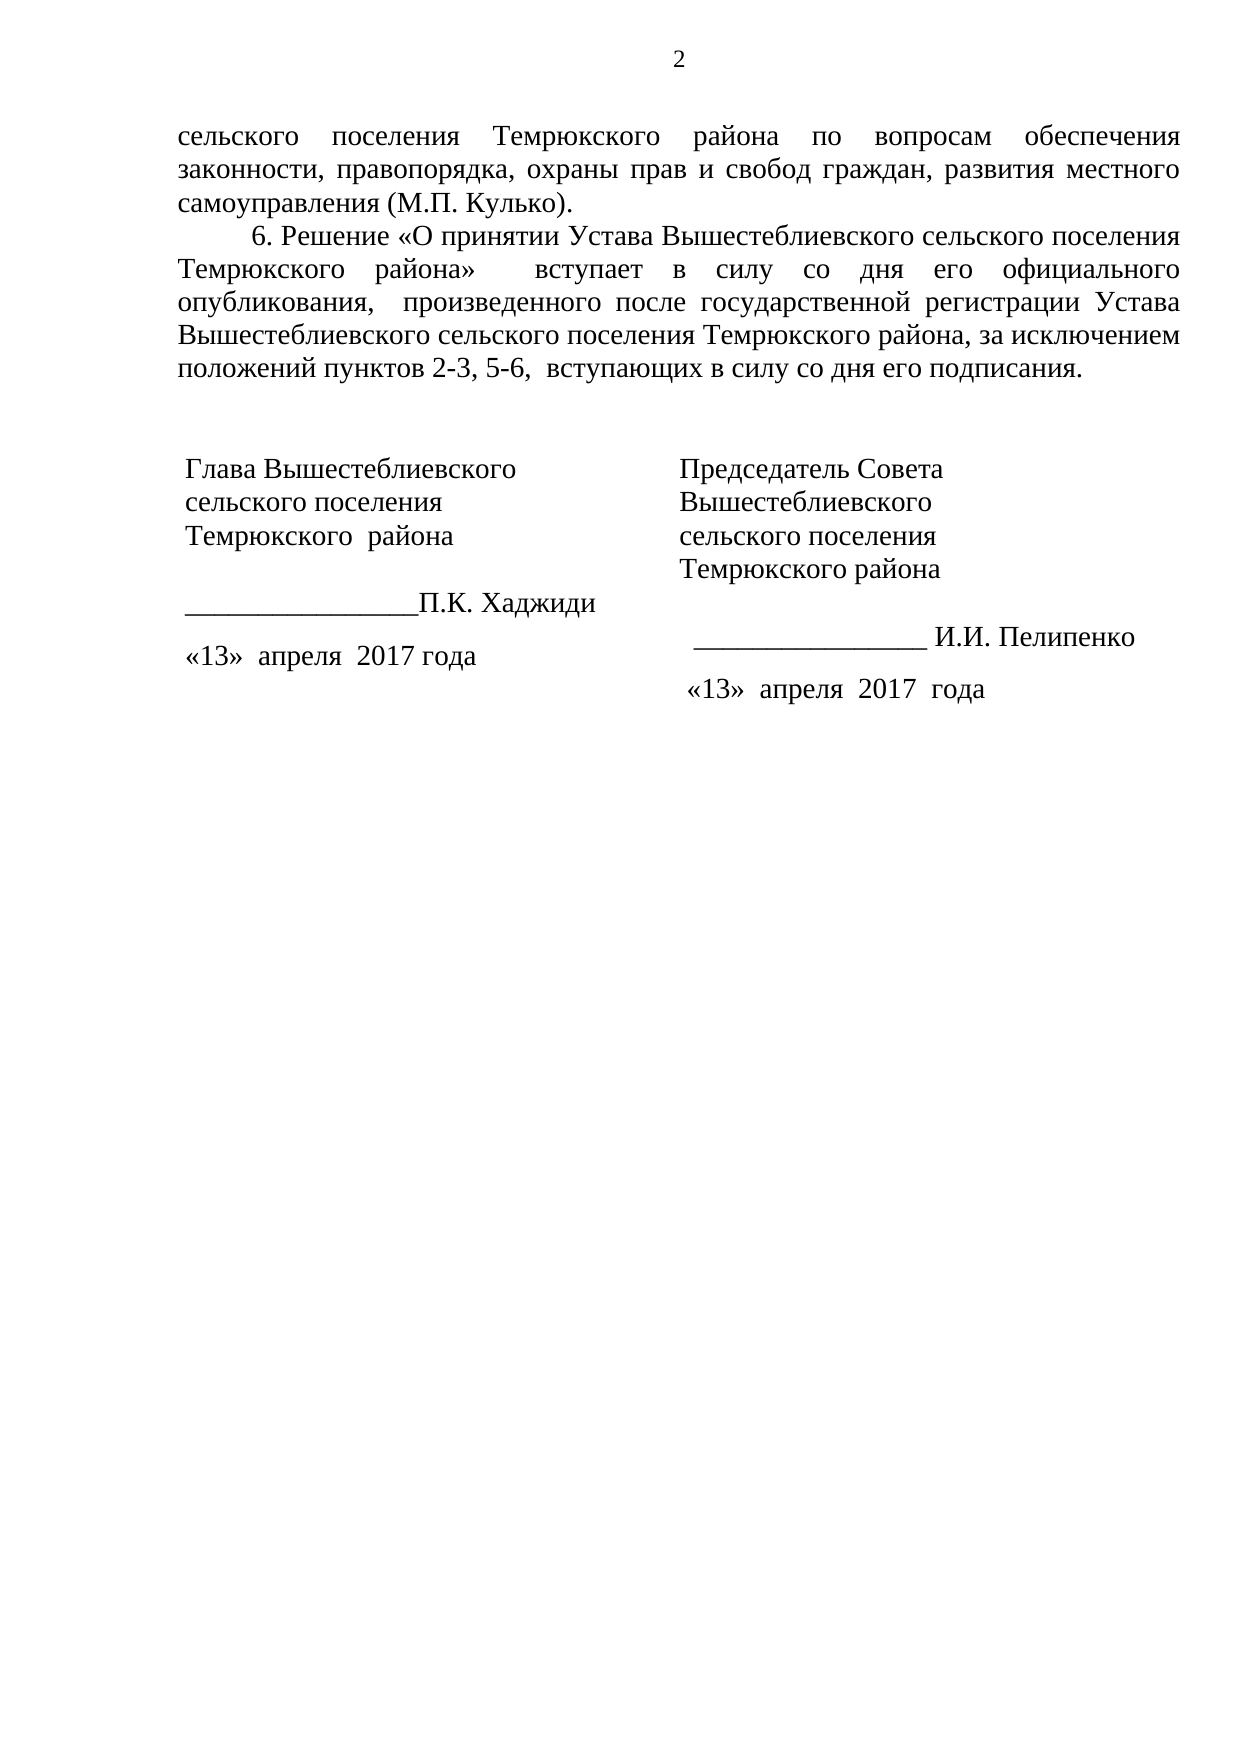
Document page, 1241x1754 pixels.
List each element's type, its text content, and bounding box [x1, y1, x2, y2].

text 6. Решение «О принятии Устава Вышестеблиевского сельского поселения Темрюкского района» вступает в силу со дня его официального опубликования, произведенного после государственной регистрации Устава Вышестеблиевского сельского поселения Темрюкского района, за исключением положений пунктов 2-3, 5-6, вступающих в силу со дня его подписания. [177, 219, 1181, 384]
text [177, 118, 1181, 219]
table_header Глава Вышестеблиевского сельского поселения Темрюкского района ________________П.К. Хаджиди «13» апреля 2017 года [155, 451, 653, 738]
table_header Председатель Совета Вышестеблиевского сельского поселения Темрюкского района ________________ И.И. Пелипенко «13» апреля 2017 года [653, 451, 1152, 738]
